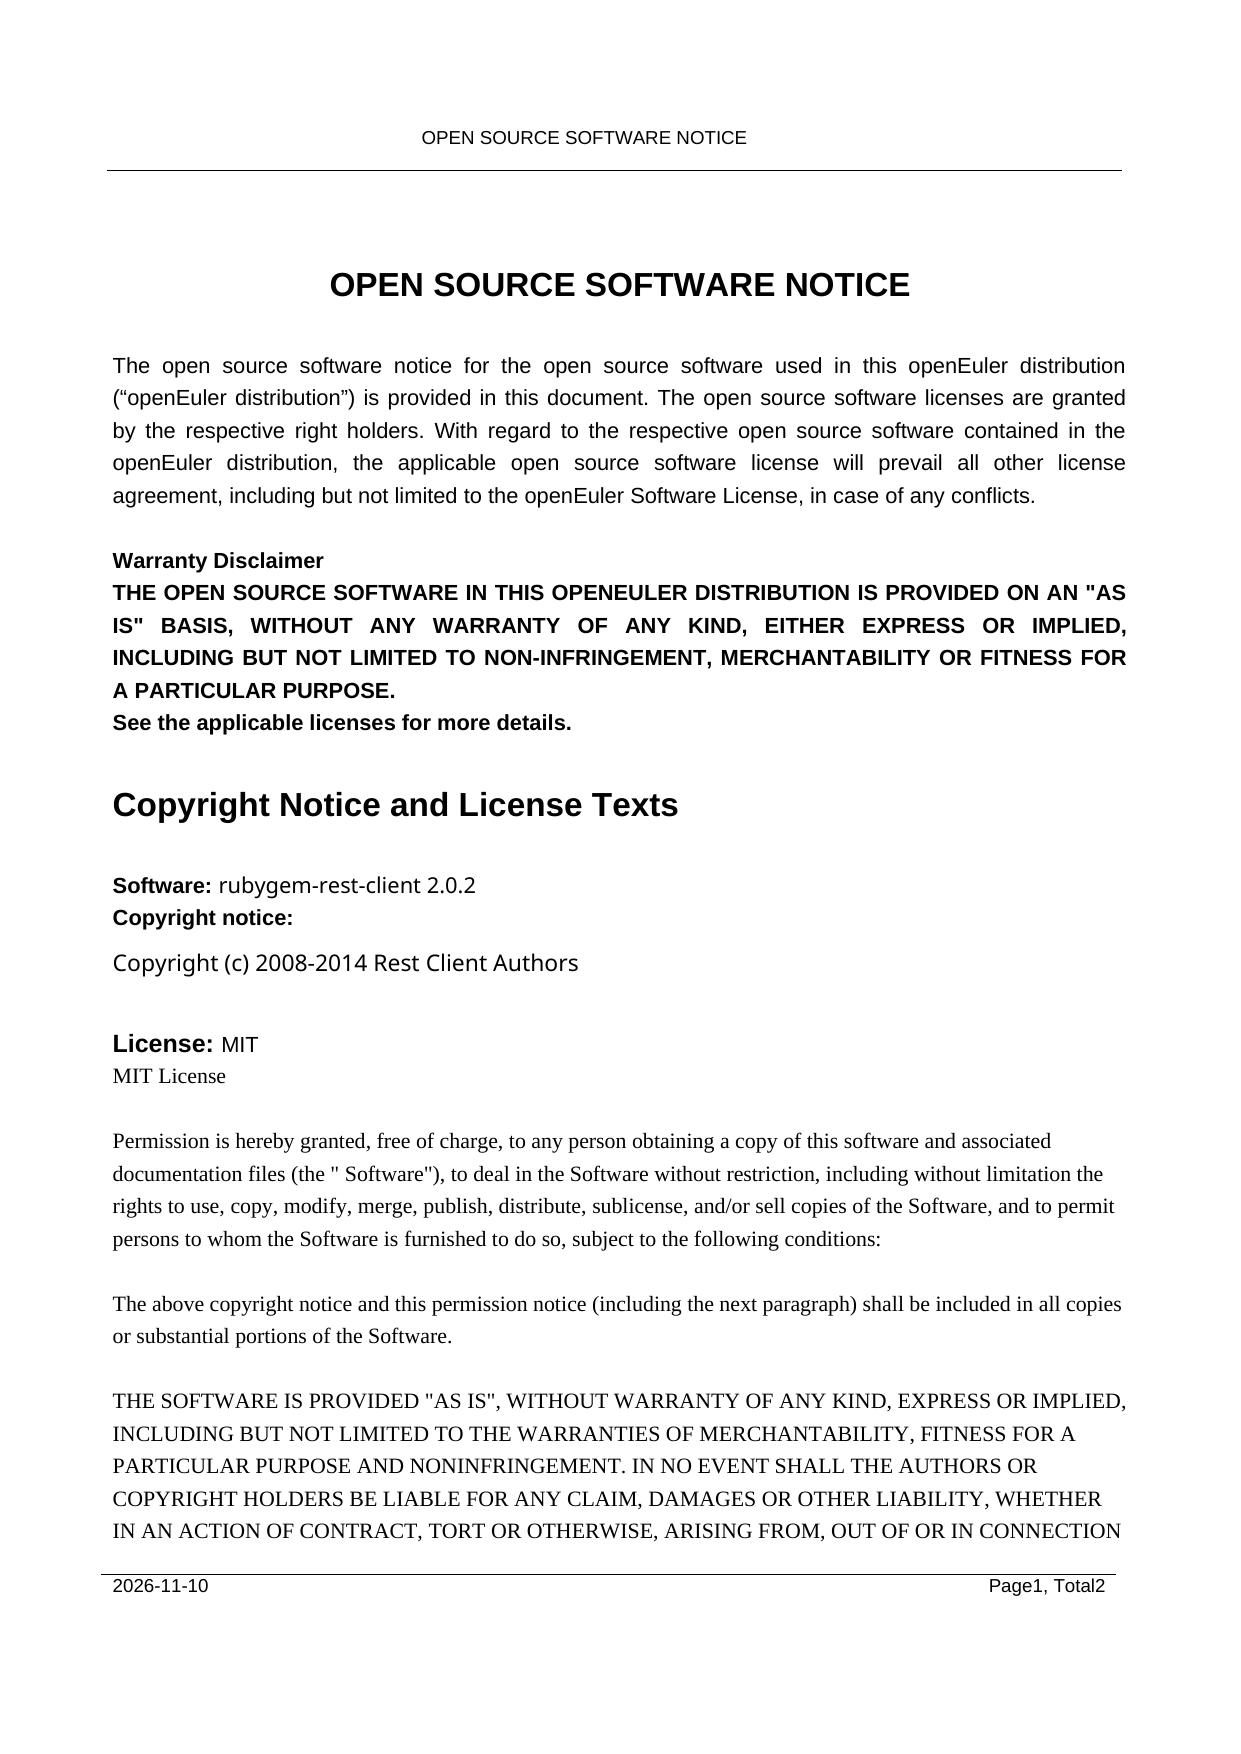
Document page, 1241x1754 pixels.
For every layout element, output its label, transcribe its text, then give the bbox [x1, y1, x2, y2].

text Warranty Disclaimer [112, 544, 1128, 576]
text License: MIT [112, 1027, 1128, 1060]
text OPEN SOURCE SOFTWARE NOTICE [112, 251, 1128, 316]
text The open source software notice for the open source software used in this openEuler distribution (“openEuler distribution”) is provided in this document. The open source software licenses are granted by the respective right holders. With regard to the respective open source software contained in the openEuler distribution, the applicable open source software license will prevail all other license agreement, including but not limited to the openEuler Software License, in case of any conflicts. [112, 349, 1128, 511]
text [112, 1060, 1128, 1547]
text Copyright Notice and License Texts [112, 771, 1128, 836]
text THE OPEN SOURCE SOFTWARE IN THIS OPENEULER DISTRIBUTION IS PROVIDED ON AN "AS IS" BASIS, WITHOUT ANY WARRANTY OF ANY KIND, EITHER EXPRESS OR IMPLIED, INCLUDING BUT NOT LIMITED TO NON-INFRINGEMENT, MERCHANTABILITY OR FITNESS FOR A PARTICULAR PURPOSE. See the applicable licenses for more details. [112, 576, 1128, 739]
text Copyright (c) 2008-2014 Rest Client Authors [112, 947, 1128, 979]
text Copyright notice: [112, 901, 1128, 934]
title Software: rubygem-rest-client 2.0.2 [112, 869, 1128, 901]
